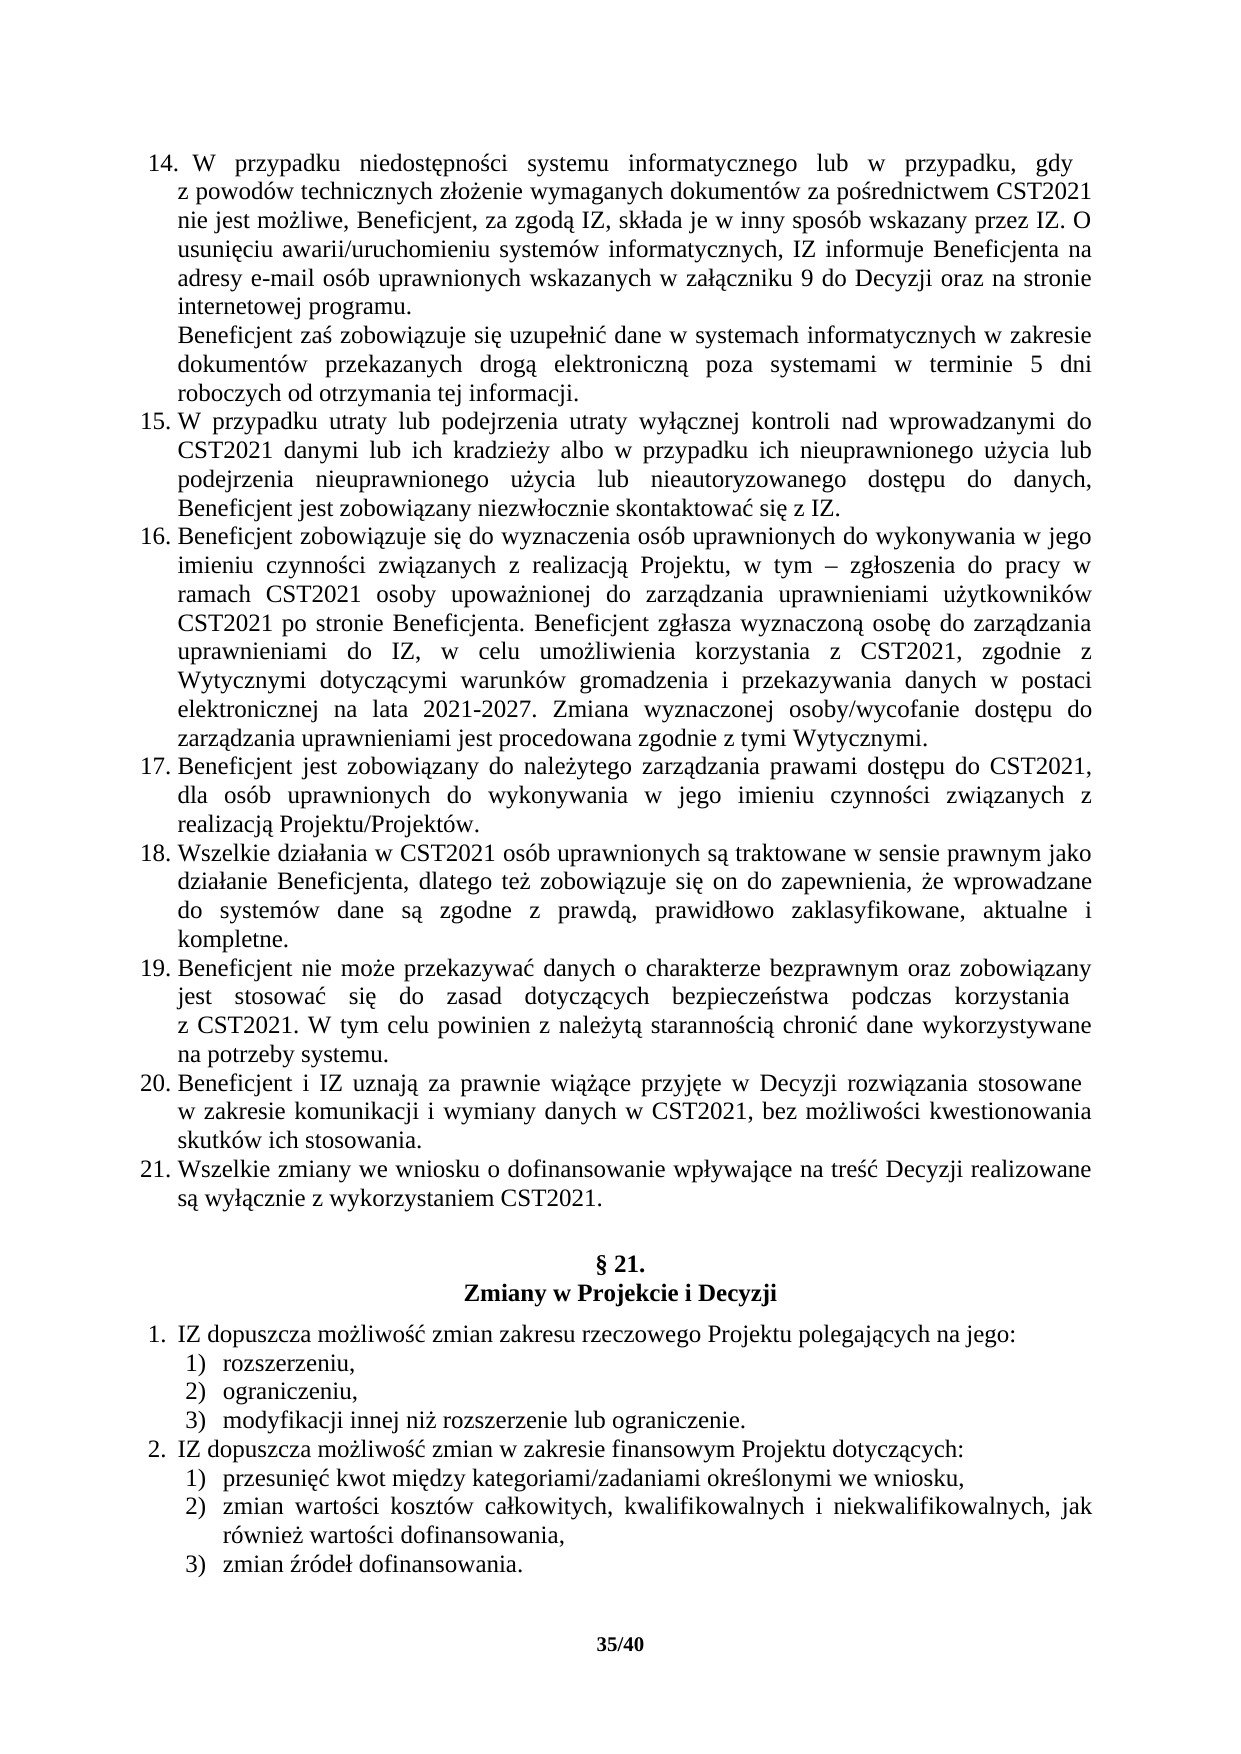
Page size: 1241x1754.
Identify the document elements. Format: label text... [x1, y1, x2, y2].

list Beneficjent zobowiązuje się do wyznaczenia osób uprawnionych do wykonywania w jego imieniu czynności związanych z realizacją Projektu, w tym – zgłoszenia do pracy w ramach CST2021 osoby upoważnionej do zarządzania uprawnieniami użytkowników CST2021 po stronie Beneficjenta. Beneficjent zgłasza wyznaczoną osobę do zarządzania uprawnieniami do IZ, w celu umożliwienia korzystania z CST2021, zgodnie z Wytycznymi dotyczącymi warunków gromadzenia i przekazywania danych w postaci elektronicznej na lata 2021-2027. Zmiana wyznaczonej osoby/wycofanie dostępu do zarządzania uprawnieniami jest procedowana zgodnie z tymi Wytycznymi. [140, 521, 1093, 751]
list rozszerzeniu, [185, 1348, 1093, 1376]
list Wszelkie działania w CST2021 osób uprawnionych są traktowane w sensie prawnym jako działanie Beneficjenta, dlatego też zobowiązuje się on do zapewnienia, że wprowadzane do systemów dane są zgodne z prawdą, prawidłowo zaklasyfikowane, aktualne i kompletne. [140, 838, 1093, 953]
list przesunięć kwot między kategoriami/zadaniami określonymi we wniosku, [185, 1463, 1093, 1491]
text § 21. Zmiany w Projekcie i Decyzji [148, 1249, 1093, 1306]
list Beneficjent nie może przekazywać danych o charakterze bezprawnym oraz zobowiązany jest stosować się do zasad dotyczących bezpieczeństwa podczas korzystania z CST2021. W tym celu powinien z należytą starannością chronić dane wykorzystywane na potrzeby systemu. [140, 953, 1093, 1068]
list IZ dopuszcza możliwość zmian zakresu rzeczowego Projektu polegających na jego: [148, 1319, 1093, 1348]
text Beneficjent zaś zobowiązuje się uzupełnić dane w systemach informatycznych w zakresie dokumentów przekazanych drogą elektroniczną poza systemami w terminie 5 dni roboczych od otrzymania tej informacji. [177, 320, 1093, 406]
list Beneficjent i IZ uznają za prawnie wiążące przyjęte w Decyzji rozwiązania stosowane w zakresie komunikacji i wymiany danych w CST2021, bez możliwości kwestionowania skutków ich stosowania. [140, 1068, 1093, 1154]
list zmian wartości kosztów całkowitych, kwalifikowalnych i niekwalifikowalnych, jak również wartości dofinansowania, [185, 1491, 1093, 1549]
list Beneficjent jest zobowiązany do należytego zarządzania prawami dostępu do CST2021, dla osób uprawnionych do wykonywania w jego imieniu czynności związanych z realizacją Projektu/Projektów. [140, 751, 1093, 838]
list zmian źródeł dofinansowania. [185, 1549, 1093, 1578]
list ograniczeniu, [185, 1376, 1093, 1405]
list Wszelkie zmiany we wniosku o dofinansowanie wpływające na treść Decyzji realizowane są wyłącznie z wykorzystaniem CST2021. [140, 1154, 1093, 1211]
list W przypadku niedostępności systemu informatycznego lub w przypadku, gdy z powodów technicznych złożenie wymaganych dokumentów za pośrednictwem CST2021 nie jest możliwe, Beneficjent, za zgodą IZ, składa je w inny sposób wskazany przez IZ. O usunięciu awarii/uruchomieniu systemów informatycznych, IZ informuje Beneficjenta na adresy e-mail osób uprawnionych wskazanych w załączniku 9 do Decyzji oraz na stronie internetowej programu. [148, 148, 1093, 320]
list modyfikacji innej niż rozszerzenie lub ograniczenie. [185, 1405, 1093, 1434]
list IZ dopuszcza możliwość zmian w zakresie finansowym Projektu dotyczących: [148, 1434, 1093, 1463]
list W przypadku utraty lub podejrzenia utraty wyłącznej kontroli nad wprowadzanymi do CST2021 danymi lub ich kradzieży albo w przypadku ich nieuprawnionego użycia lub podejrzenia nieuprawnionego użycia lub nieautoryzowanego dostępu do danych, Beneficjent jest zobowiązany niezwłocznie skontaktować się z IZ. [140, 406, 1093, 521]
